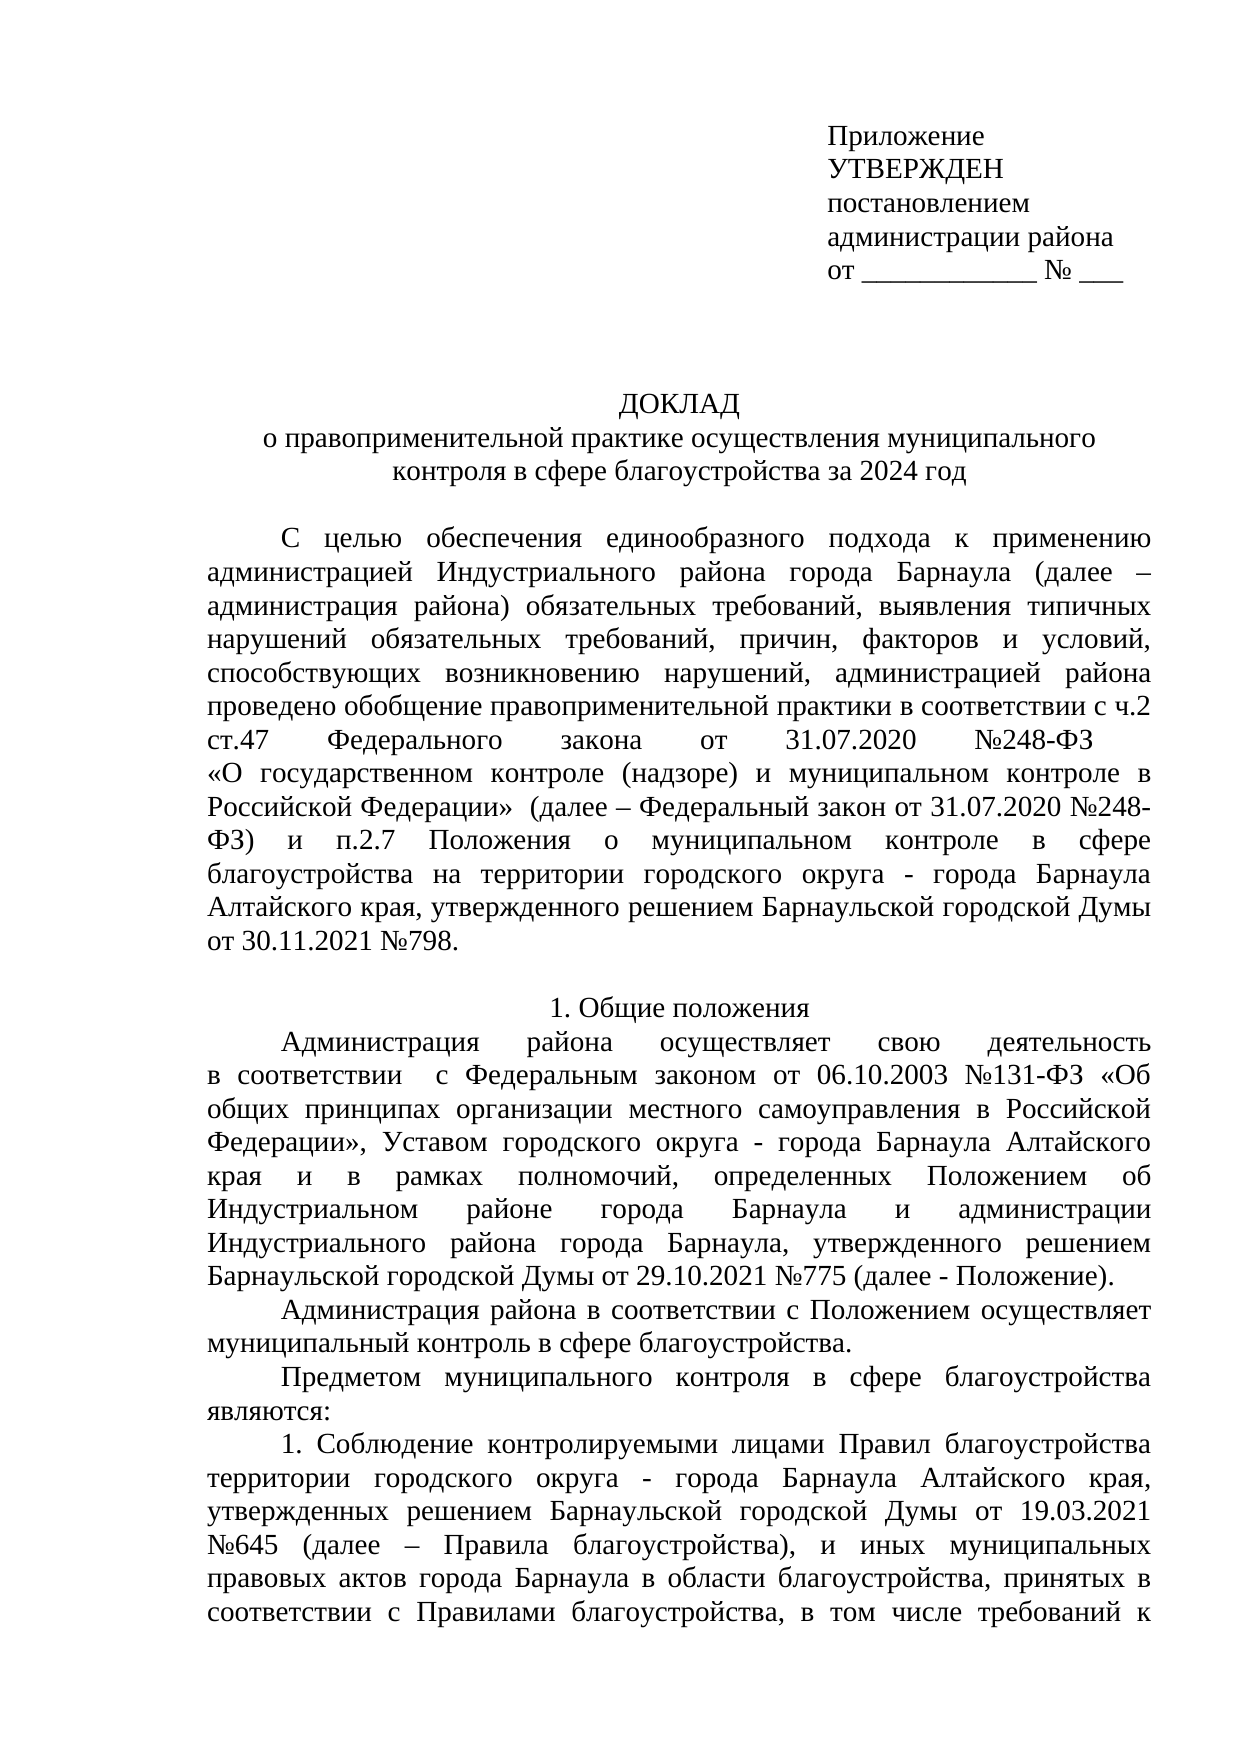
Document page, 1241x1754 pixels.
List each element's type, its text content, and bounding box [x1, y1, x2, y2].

text С целью обеспечения единообразного подхода к применению администрацией Индустриального района города Барнаула (далее – администрация района) обязательных требований, выявления типичных нарушений обязательных требований, причин, факторов и условий, способствующих возникновению нарушений, администрацией района проведено обобщение правоприменительной практики в соответствии с ч.2 ст.47 Федерального закона от 31.07.2020 №248-ФЗ «О государственном контроле (надзоре) и муниципальном контроле в Российской Федерации» (далее – Федеральный закон от 31.07.2020 №248-ФЗ) и п.2.7 Положения о муниципальном контроле в сфере благоустройства на территории городского округа - города Барнаула Алтайского края, утвержденного решением Барнаульской городской Думы от 30.11.2021 №798. [207, 521, 1152, 957]
text Администрация района в соответствии с Положением осуществляет муниципальный контроль в сфере благоустройства. [207, 1292, 1152, 1359]
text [207, 1426, 1152, 1627]
text 1. Общие положения [207, 990, 1152, 1024]
text администрации района [207, 219, 1152, 252]
text Предметом муниципального контроля в сфере благоустройства являются: [207, 1359, 1152, 1426]
text УТВЕРЖДЕН [207, 152, 1152, 185]
text от ____________ № ___ [207, 252, 1152, 286]
text постановлением [207, 185, 1152, 219]
text ДОКЛАД [207, 386, 1152, 420]
text о правоприменительной практике осуществления муниципального контроля в сфере благоустройства за 2024 год [207, 420, 1152, 487]
text Приложение [207, 118, 1152, 152]
text Администрация района осуществляет свою деятельность в соответствии с Федеральным законом от 06.10.2003 №131-ФЗ «Об общих принципах организации местного самоуправления в Российской Федерации», Уставом городского округа - города Барнаула Алтайского края и в рамках полномочий, определенных Положением об Индустриальном районе города Барнаула и администрации Индустриального района города Барнаула, утвержденного решением Барнаульской городской Думы от 29.10.2021 №775 (далее - Положение). [207, 1024, 1152, 1292]
